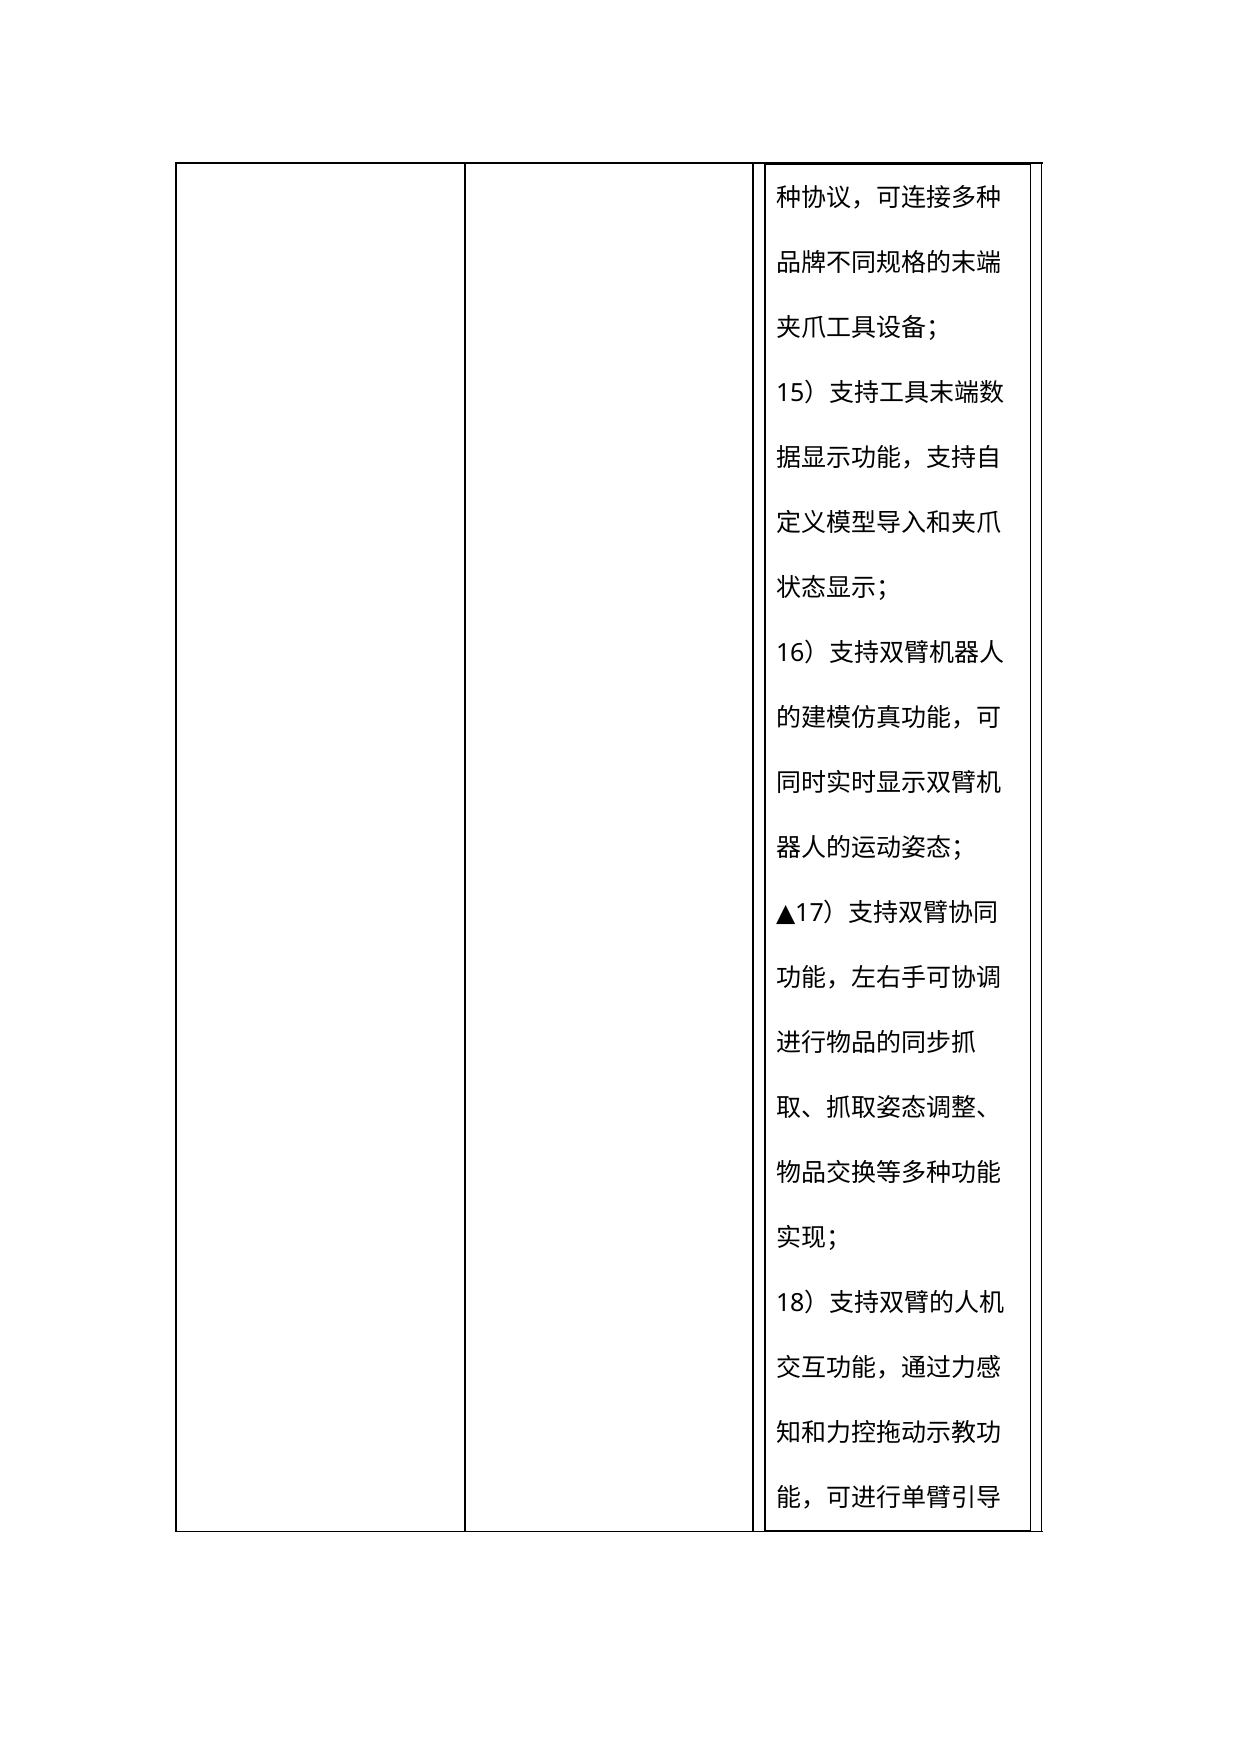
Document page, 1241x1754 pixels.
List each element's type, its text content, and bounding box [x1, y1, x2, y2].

table_cell [1031, 164, 1041, 1531]
table_cell 1 [177, 164, 464, 1531]
table_cell [766, 165, 1030, 1530]
table_cell [466, 164, 752, 1531]
table_cell [754, 164, 764, 1531]
